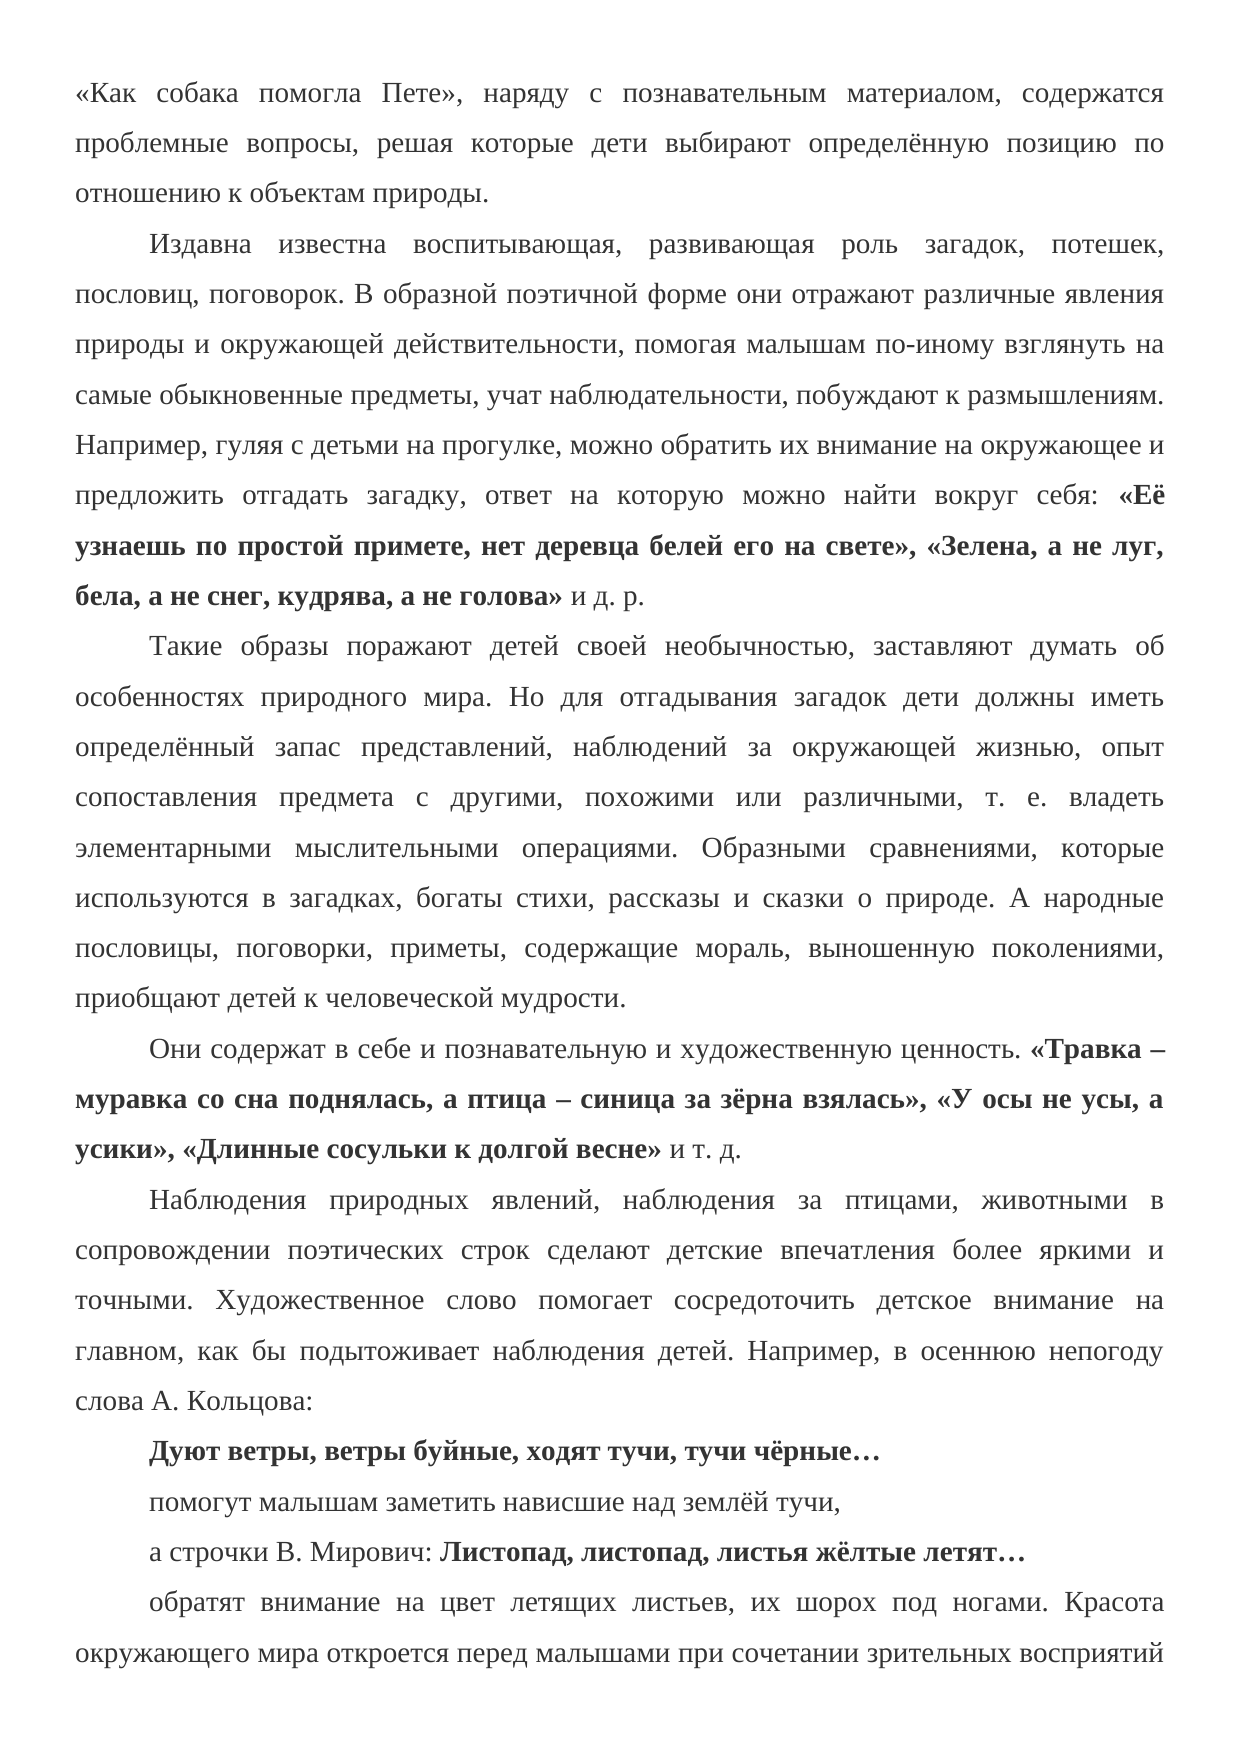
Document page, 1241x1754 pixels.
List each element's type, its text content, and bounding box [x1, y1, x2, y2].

text а строчки В. Мирович: Листопад, листопад, листья жёлтые летят… [75, 1534, 1165, 1568]
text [75, 1584, 1165, 1668]
text помогут малышам заметить нависшие над землёй тучи, [75, 1484, 1165, 1517]
text Издавна известна воспитывающая, развивающая роль загадок, потешек, пословиц, поговорок. В образной поэтичной форме они отражают различные явления природы и окружающей действительности, помогая малышам по-иному взглянуть на самые обыкновенные предметы, учат наблюдательности, побуждают к размышлениям. Например, гуляя с детьми на прогулке, можно обратить их внимание на окружающее и предложить отгадать загадку, ответ на которую можно найти вокруг себя: «Её узнаешь по простой примете, нет деревца белей его на свете», «Зелена, а не луг, бела, а не снег, кудрява, а не голова» и д. р. [75, 226, 1165, 612]
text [75, 75, 1165, 209]
text Они содержат в себе и познавательную и художественную ценность. «Травка – муравка со сна поднялась, а птица – синица за зёрна взялась», «У осы не усы, а усики», «Длинные сосульки к долгой весне» и т. д. [75, 1031, 1165, 1165]
text Такие образы поражают детей своей необычностью, заставляют думать об особенностях природного мира. Но для отгадывания загадок дети должны иметь определённый запас представлений, наблюдений за окружающей жизнью, опыт сопоставления предмета с другими, похожими или различными, т. е. владеть элементарными мыслительными операциями. Образными сравнениями, которые используются в загадках, богаты стихи, рассказы и сказки о природе. А народные пословицы, поговорки, приметы, содержащие мораль, выношенную поколениями, приобщают детей к человеческой мудрости. [75, 628, 1165, 1014]
text Наблюдения природных явлений, наблюдения за птицами, животными в сопровождении поэтических строк сделают детские впечатления более яркими и точными. Художественное слово помогает сосредоточить детское внимание на главном, как бы подытоживает наблюдения детей. Например, в осеннюю непогоду слова А. Кольцова: [75, 1182, 1165, 1417]
text Дуют ветры, ветры буйные, ходят тучи, тучи чёрные… [75, 1433, 1165, 1467]
